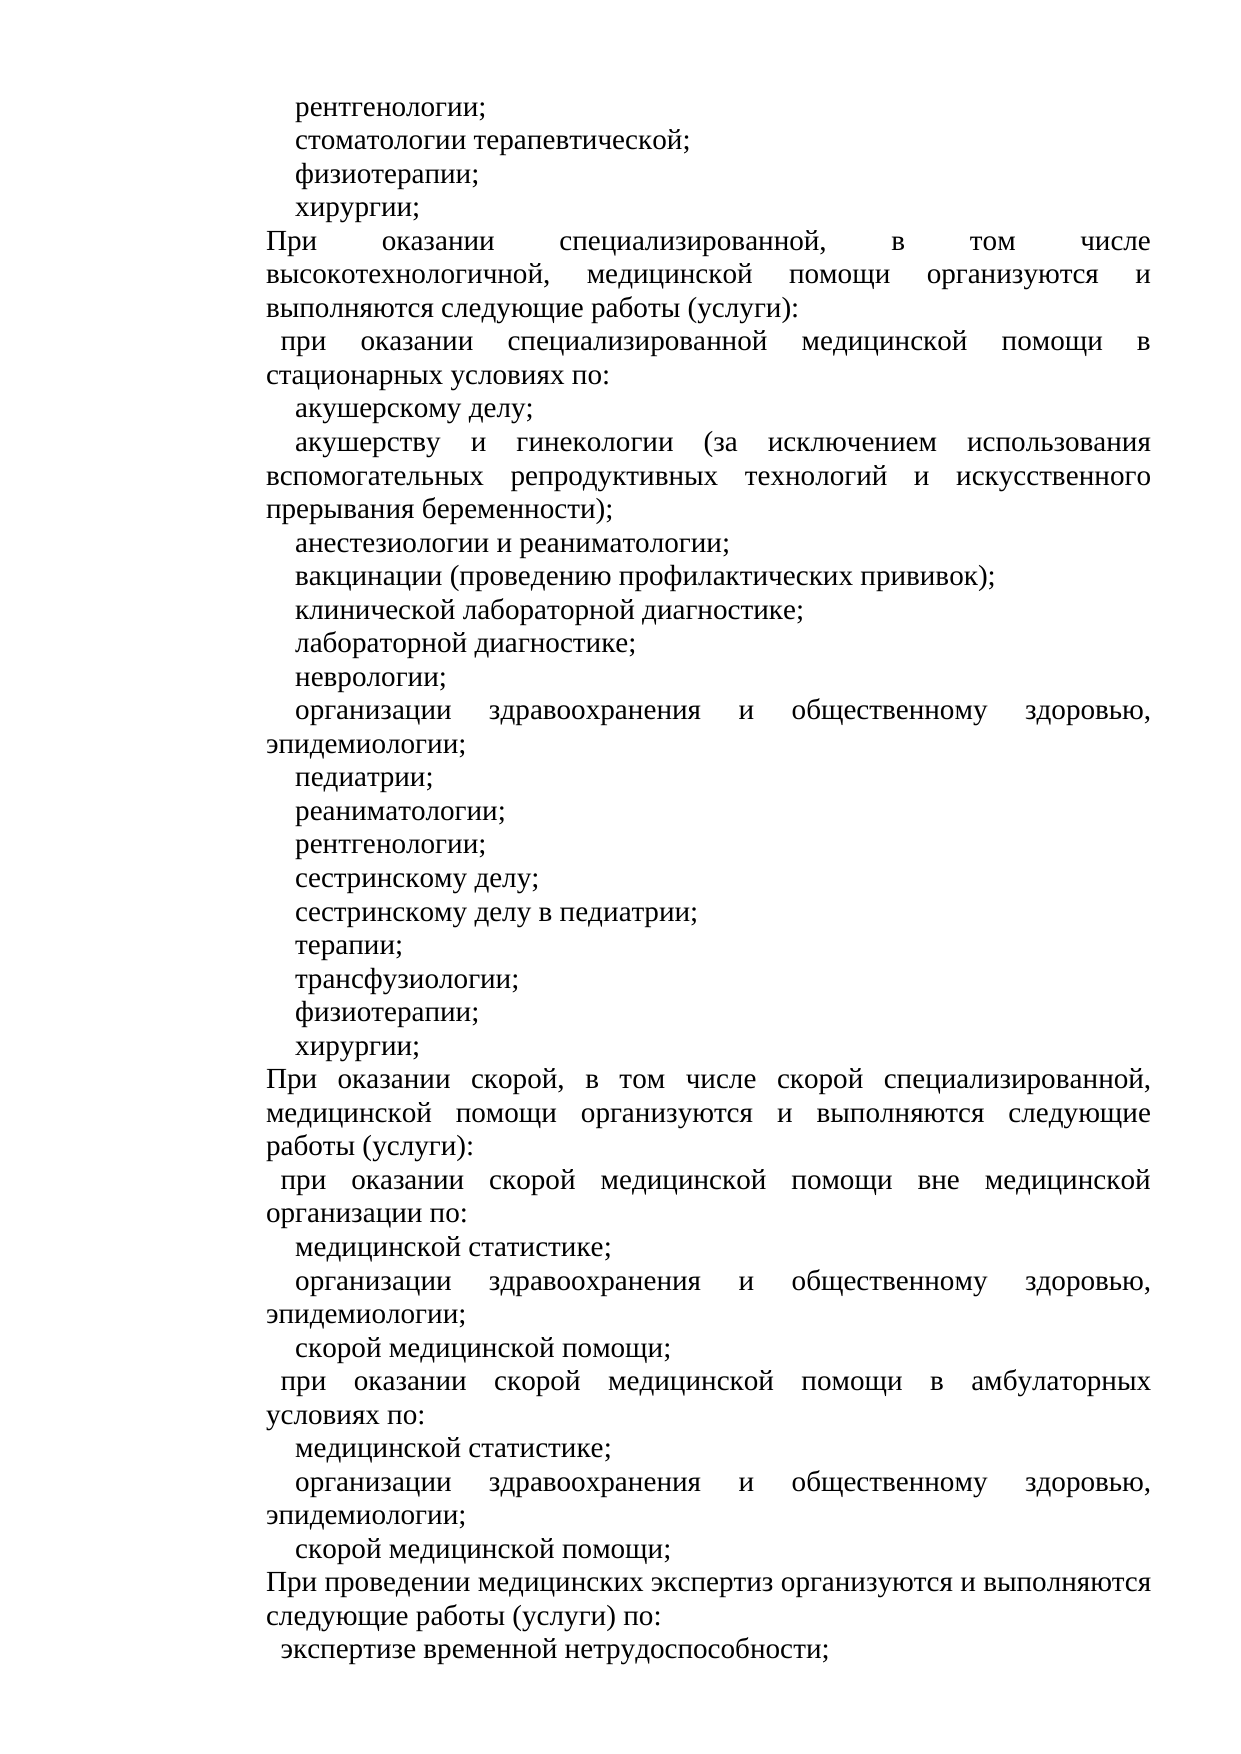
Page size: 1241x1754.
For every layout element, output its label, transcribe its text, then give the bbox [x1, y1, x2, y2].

text терапии; [266, 927, 1152, 961]
text При проведении медицинских экспертиз организуются и выполняются следующие работы (услуги) по: [266, 1564, 1152, 1632]
text трансфузиологии; [266, 961, 1152, 994]
text При оказании скорой, в том числе скорой специализированной, медицинской помощи организуются и выполняются следующие работы (услуги): [266, 1061, 1152, 1162]
text вакцинации (проведению профилактических прививок); [266, 558, 1152, 592]
text скорой медицинской помощи; [266, 1330, 1152, 1363]
text физиотерапии; [266, 156, 1152, 189]
text сестринскому делу; [266, 860, 1152, 894]
text медицинской статистике; [266, 1430, 1152, 1464]
text педиатрии; [266, 759, 1152, 793]
text скорой медицинской помощи; [266, 1531, 1152, 1564]
text экспертизе временной нетрудоспособности; [266, 1632, 1152, 1665]
text акушерству и гинекологии (за исключением использования вспомогательных репродуктивных технологий и искусственного прерывания беременности); [266, 424, 1152, 525]
text лабораторной диагностике; [266, 625, 1152, 659]
text стоматологии терапевтической; [266, 122, 1152, 156]
text при оказании скорой медицинской помощи в амбулаторных условиях по: [266, 1363, 1152, 1430]
text реаниматологии; [266, 793, 1152, 827]
text организации здравоохранения и общественному здоровью, эпидемиологии; [266, 692, 1152, 759]
text неврологии; [266, 659, 1152, 692]
text физиотерапии; [266, 994, 1152, 1028]
text клинической лабораторной диагностике; [266, 592, 1152, 625]
text организации здравоохранения и общественному здоровью, эпидемиологии; [266, 1464, 1152, 1531]
text организации здравоохранения и общественному здоровью, эпидемиологии; [266, 1263, 1152, 1330]
text медицинской статистике; [266, 1229, 1152, 1263]
text рентгенологии; [266, 827, 1152, 860]
text анестезиологии и реаниматологии; [266, 525, 1152, 558]
text сестринскому делу в педиатрии; [266, 894, 1152, 927]
text рентгенологии; [266, 89, 1152, 122]
text акушерскому делу; [266, 391, 1152, 424]
text при оказании скорой медицинской помощи вне медицинской организации по: [266, 1162, 1152, 1229]
text при оказании специализированной медицинской помощи в стационарных условиях по: [266, 323, 1152, 391]
text хирургии; [266, 1028, 1152, 1061]
text хирургии; [266, 189, 1152, 223]
text При оказании специализированной, в том числе высокотехнологичной, медицинской помощи организуются и выполняются следующие работы (услуги): [266, 223, 1152, 323]
